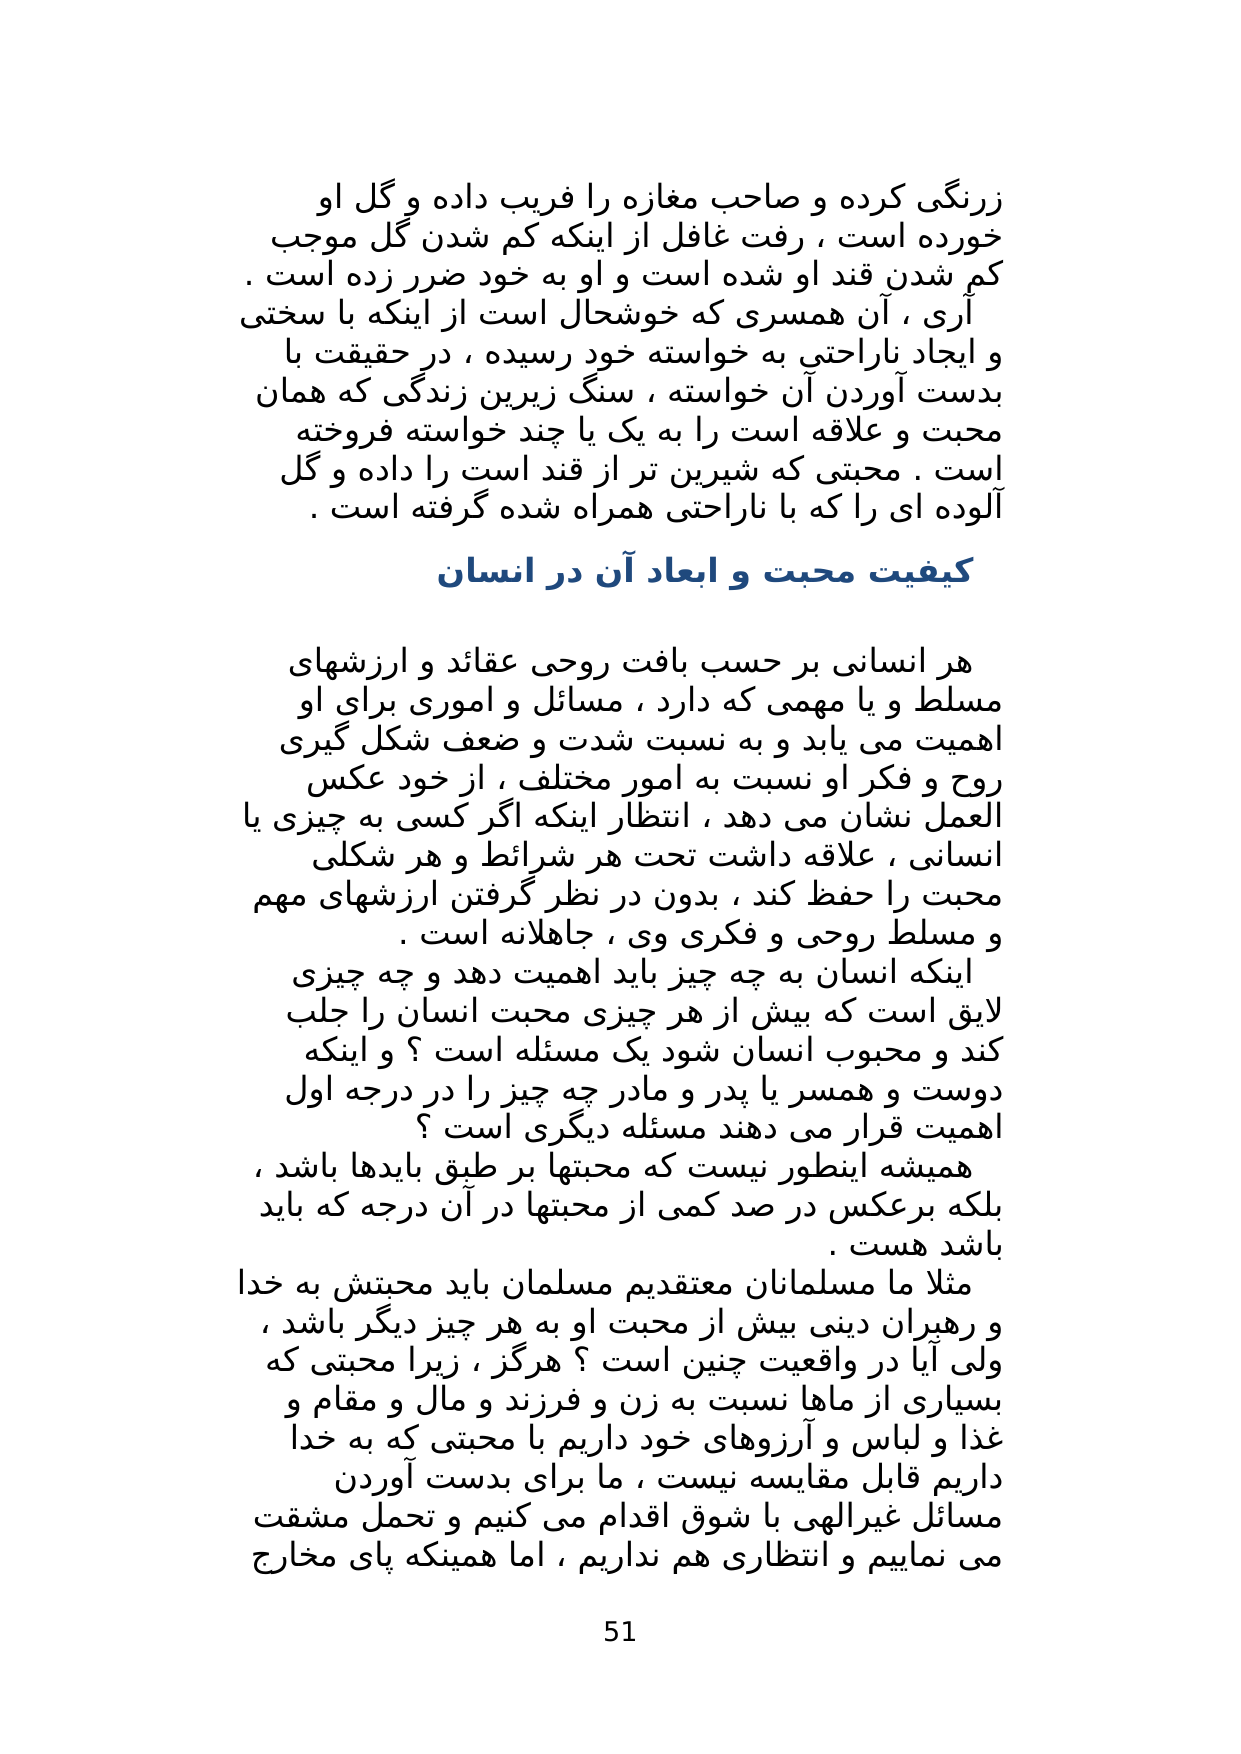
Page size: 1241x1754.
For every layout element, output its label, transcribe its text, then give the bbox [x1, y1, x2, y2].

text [236, 177, 1004, 294]
subtitle کیفیت محبت و ابعاد آن در انسان [236, 552, 1004, 591]
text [236, 1263, 1004, 1574]
text اینکه انسان به چه چیز باید اهمیت دهد و چه چیزی لایق است که بیش از هر چیزی محبت انسان را جلب کند و محبوب انسان شود یک مسئله است ؟ و اینکه دوست و همسر یا پدر و مادر چه چیز را در درجه اول اهمیت قرار می دهند مسئله دیگری است ؟ [236, 952, 1004, 1147]
text آری ، آن همسری که خوشحال است از اینکه با سختی و ایجاد ناراحتی به خواسته خود رسیده ، در حقیقت با بدست آوردن آن خواسته ، سنگ زیرین زندگی که همان محبت و علاقه است را به یک یا چند خواسته فروخته است . محبتی که شیرین تر از قند است را داده و گل آلوده ای را که با ناراحتی همراه شده گرفته است . [236, 294, 1004, 527]
text هر انسانی بر حسب بافت روحی عقائد و ارزشهای مسلط و یا مهمی که دارد ، مسائل و اموری برای او اهمیت می یابد و به نسبت شدت و ضعف شکل گیری روح و فکر او نسبت به امور مختلف ، از خود عکس العمل نشان می دهد ، انتظار اینکه اگر کسی به چیزی یا انسانی ، علاقه داشت تحت هر شرائط و هر شکلی محبت را حفظ کند ، بدون در نظر گرفتن ارزشهای مهم و مسلط روحی و فکری وی ، جاهلانه است . [236, 642, 1004, 952]
text همیشه اینطور نیست که محبتها بر طبق بایدها باشد ، بلکه برعکس در صد کمی از محبتها در آن درجه که باید باشد هست . [236, 1147, 1004, 1263]
